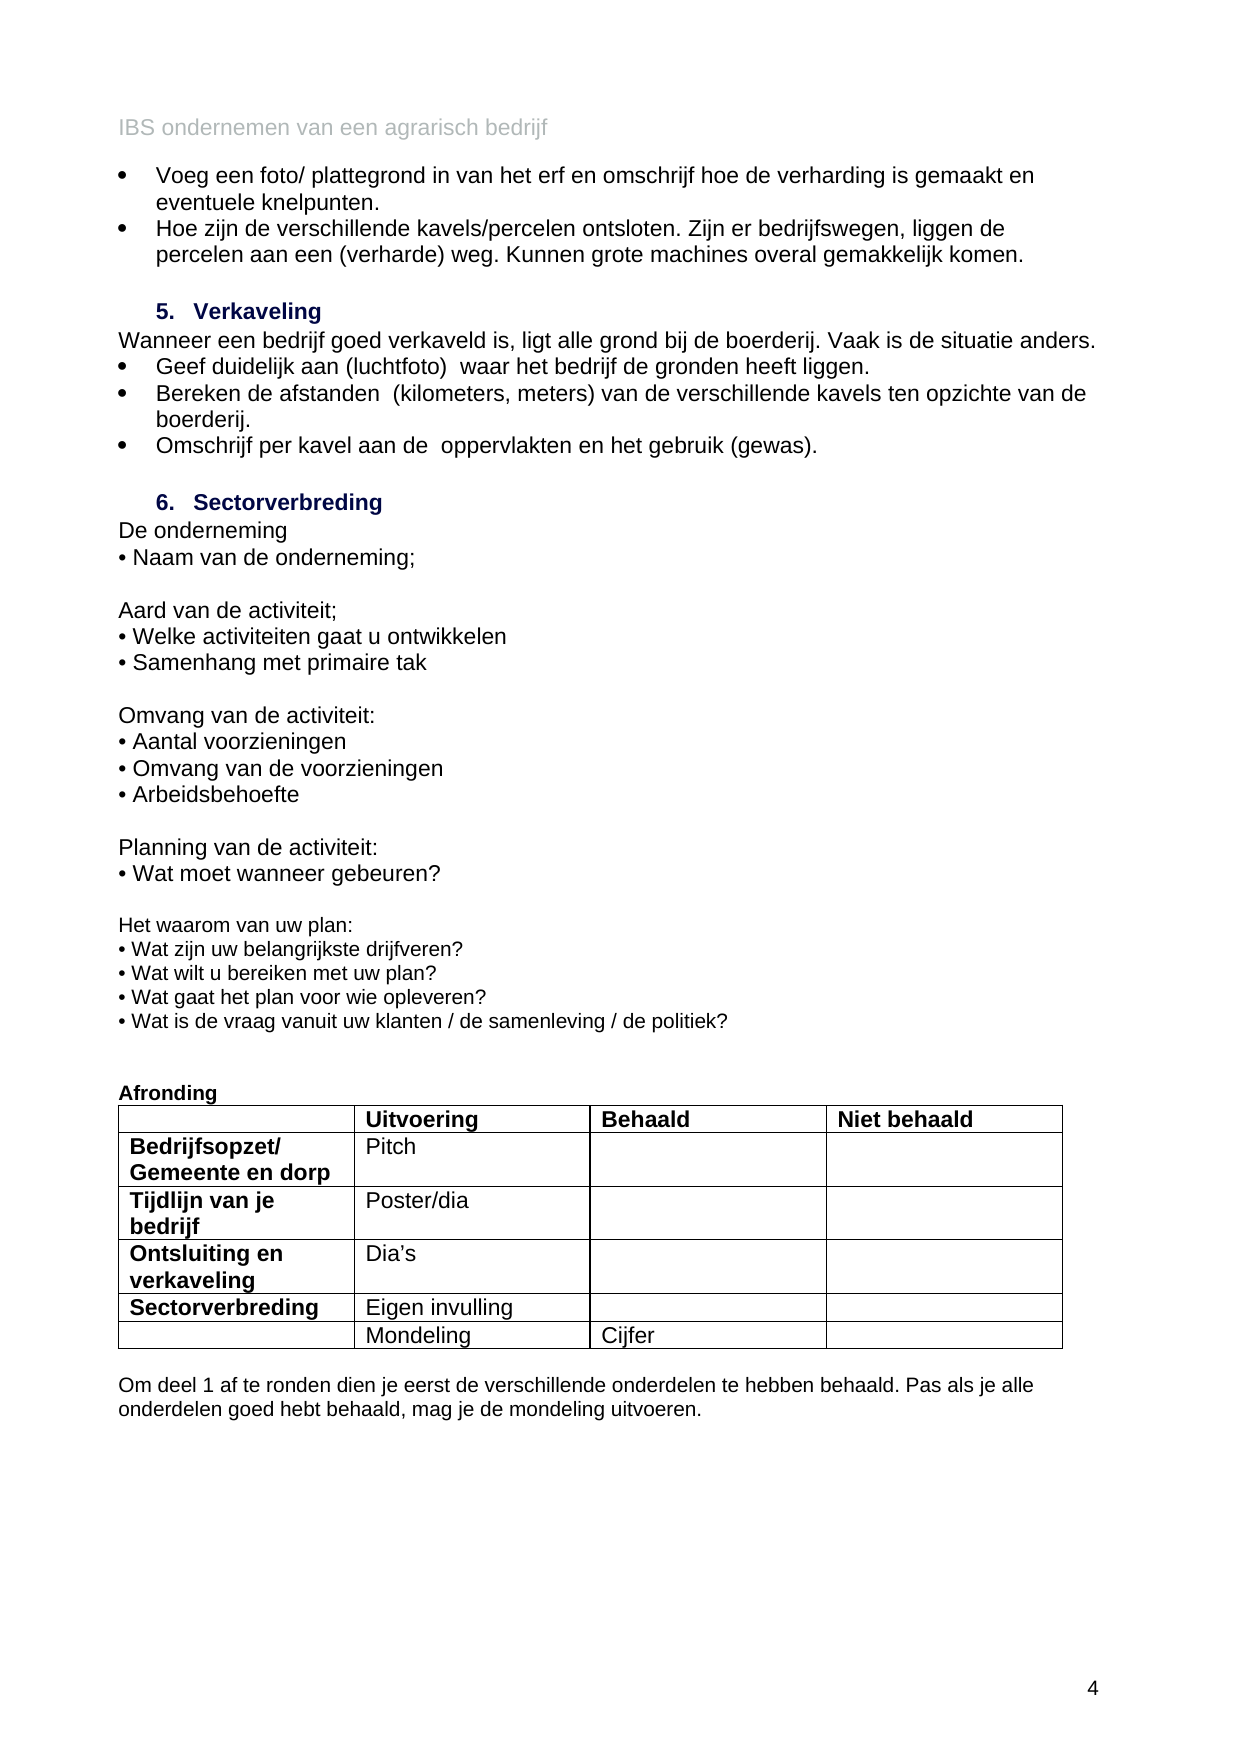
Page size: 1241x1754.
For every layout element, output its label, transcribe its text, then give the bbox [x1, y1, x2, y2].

table_cell [827, 1240, 1062, 1293]
list Omschrijf per kavel aan de oppervlakten en het gebruik (gewas). [118, 432, 1098, 458]
table_cell [591, 1294, 826, 1321]
list Voeg een foto/ plattegrond in van het erf en omschrijf hoe de verharding is gemaakt en eventuele knelpunten. [118, 162, 1098, 215]
table_cell Dia’s [355, 1240, 589, 1293]
table_cell Ontsluiting en verkaveling [119, 1240, 354, 1293]
list Bereken de afstanden (kilometers, meters) van de verschillende kavels ten opzichte van de boerderij. [118, 379, 1098, 432]
text Afronding [118, 1081, 1098, 1104]
table_cell [827, 1322, 1062, 1348]
text De onderneming • Naam van de onderneming; [118, 517, 1098, 597]
table_cell [119, 1322, 354, 1348]
table_header [119, 1106, 354, 1132]
text Om deel 1 af te ronden dien je eerst de verschillende onderdelen te hebben behaald. Pas als je alle onderdelen goed hebt behaald, mag je de mondeling uitvoeren. [118, 1373, 1098, 1421]
table_cell Mondeling [355, 1322, 589, 1348]
text Aard van de activiteit; • Welke activiteiten gaat u ontwikkelen • Samenhang met primaire tak [118, 597, 1098, 702]
table_cell Pitch [355, 1133, 589, 1186]
table_cell [827, 1294, 1062, 1321]
table_cell [591, 1240, 826, 1293]
table_cell Tijdlijn van je bedrijf [119, 1187, 354, 1239]
table_cell [591, 1133, 826, 1186]
table_header Behaald [591, 1106, 826, 1132]
table_cell Cijfer [591, 1322, 826, 1348]
text Het waarom van uw plan: • Wat zijn uw belangrijkste drijfveren? • Wat wilt u bereiken met uw plan? • Wat gaat het plan voor wie opleveren? • Wat is de vraag vanuit uw klanten / de samenleving / de politiek? [118, 913, 1098, 1033]
table_cell [827, 1187, 1062, 1239]
subtitle Verkaveling [156, 298, 1098, 325]
table_header Uitvoering [355, 1106, 589, 1132]
list Geef duidelijk aan (luchtfoto) waar het bedrijf de gronden heeft liggen. [118, 353, 1098, 379]
table_cell [591, 1187, 826, 1239]
table_cell Poster/dia [355, 1187, 589, 1239]
table_header Niet behaald [827, 1106, 1062, 1132]
subtitle Sectorverbreding [156, 489, 1098, 515]
text Planning van de activiteit: • Wat moet wanneer gebeuren? [118, 834, 1098, 913]
table_cell Sectorverbreding [119, 1294, 354, 1321]
list Hoe zijn de verschillende kavels/percelen ontsloten. Zijn er bedrijfswegen, liggen de percelen aan een (verharde) weg. Kunnen grote machines overal gemakkelijk komen. [118, 215, 1098, 268]
table_cell [827, 1133, 1062, 1186]
text Wanneer een bedrijf goed verkaveld is, ligt alle grond bij de boerderij. Vaak is de situatie anders. [118, 327, 1098, 353]
table_cell Bedrijfsopzet/ Gemeente en dorp [119, 1133, 354, 1186]
text Omvang van de activiteit: • Aantal voorzieningen • Omvang van de voorzieningen • Arbeidsbehoefte [118, 702, 1098, 834]
table_cell Eigen invulling [355, 1294, 589, 1321]
